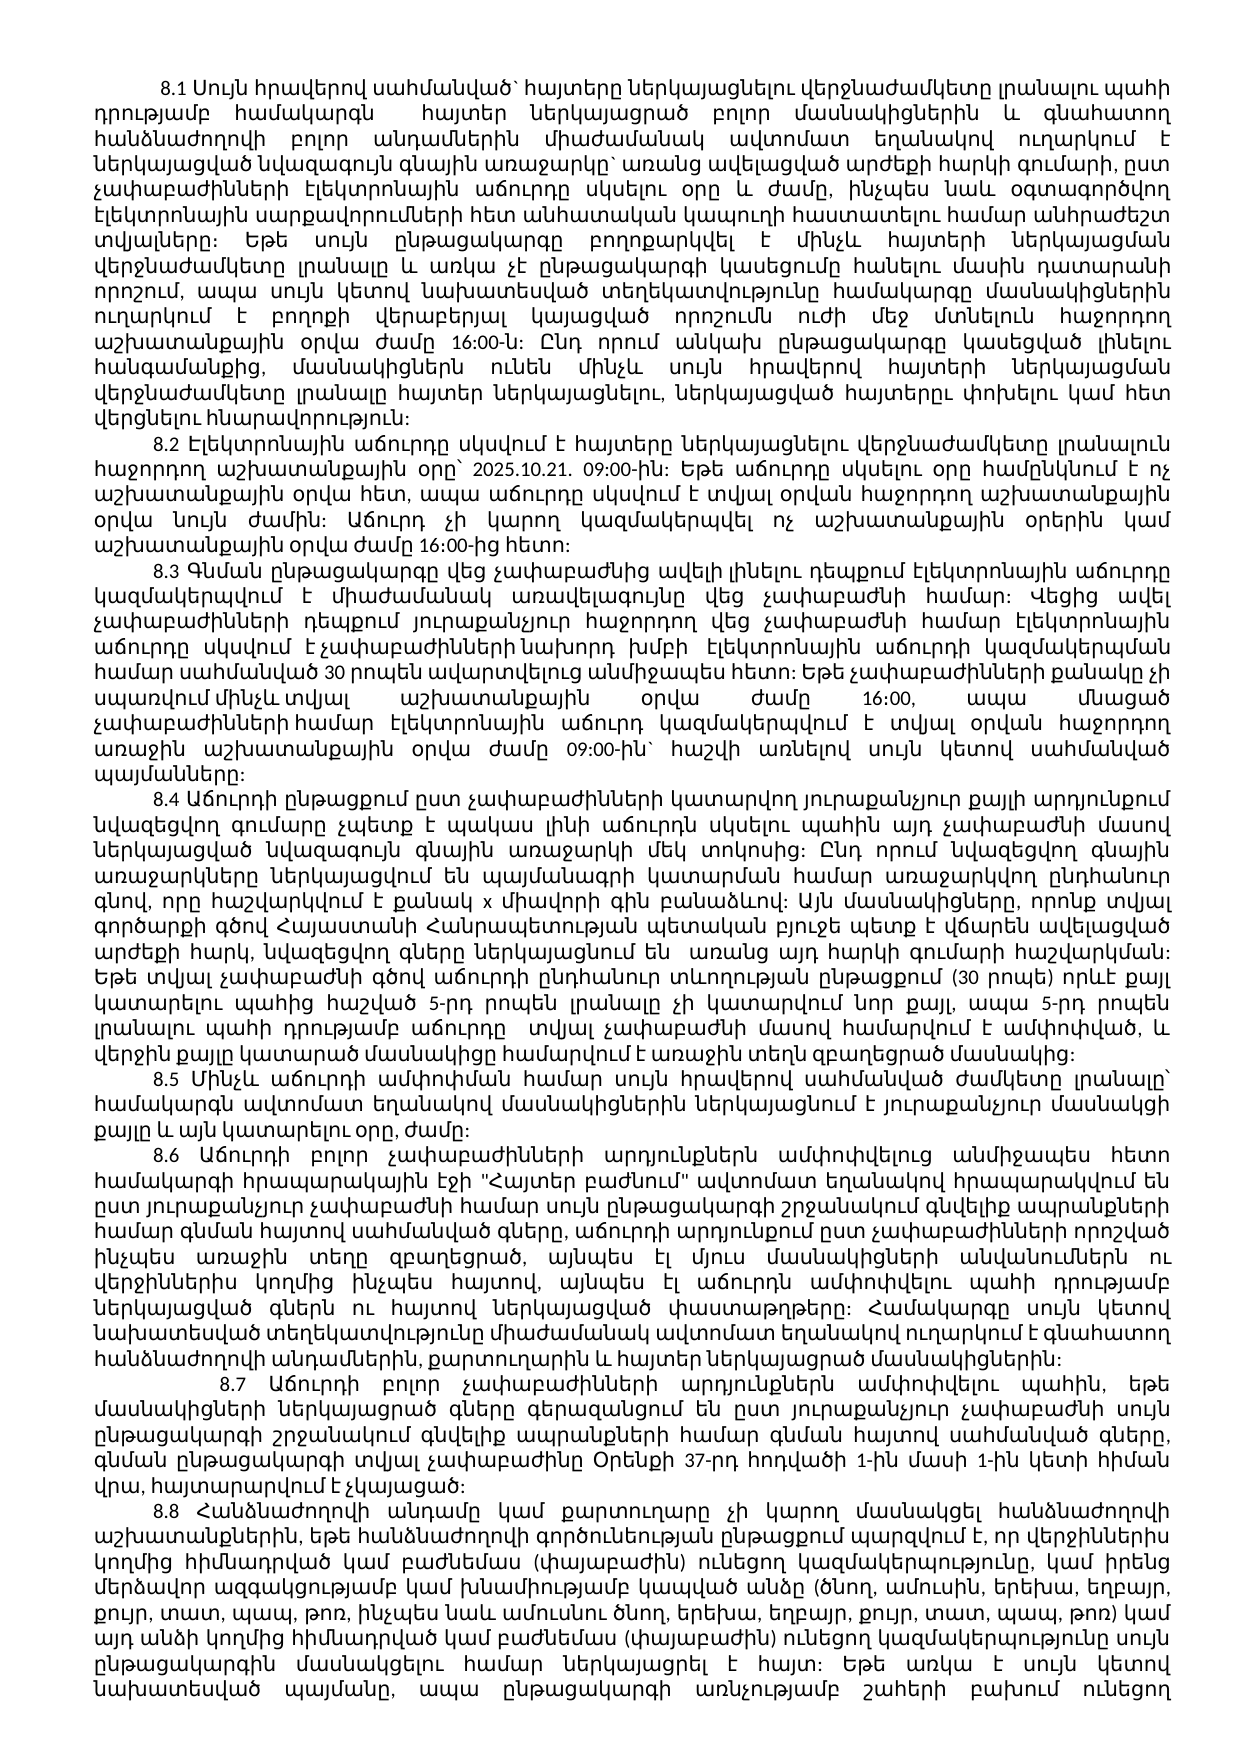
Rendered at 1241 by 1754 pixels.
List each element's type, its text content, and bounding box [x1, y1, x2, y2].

text 8.6 Աճուրդի բոլոր չափաբաժինների արդյունքներն ամփոփվելուց անմիջապես հետո համակարգի հրապարակային էջի "Հայտեր բաժնում" ավտոմատ եղանակով հրապարակվում են ըստ յուրաքանչյուր չափաբաժնի համար սույն ընթացակարգի շրջանակում գնվելիք ապրանքների համար գնման հայտով սահմանված գները, աճուրդի արդյունքում ըստ չափաբաժինների որոշված ինչպես առաջին տեղը զբաղեցրած, այնպես էլ մյուս մասնակիցների անվանումներն ու վերջիններիս կողմից ինչպես հայտով, այնպես էլ աճուրդն ամփոփվելու պահի դրությամբ ներկայացված գներն ու հայտով ներկայացված փաստաթղթերը: Համակարգը սույն կետով նախատեսված տեղեկատվությունը միաժամանակ ավտոմատ եղանակով ուղարկում է գնահատող հանձնաժողովի անդամներին, քարտուղարին և հայտեր ներկայացրած մասնակիցներին: [94, 1142, 1171, 1371]
text 8.5 Մինչև աճուրդի ամփոփման համար սույն հրավերով սահմանված ժամկետը լրանալը՝ համակարգն ավտոմատ եղանակով մասնակիցներին ներկայացնում է յուրաքանչյուր մասնակցի քայլը և այն կատարելու օրը, ժամը: [94, 1066, 1171, 1142]
text 8.7 Աճուրդի բոլոր չափաբաժինների արդյունքներն ամփոփվելու պահին, եթե մասնակիցների ներկայացրած գները գերազանցում են ըստ յուրաքանչյուր չափաբաժնի սույն ընթացակարգի շրջանակում գնվելիք ապրանքների համար գնման հայտով սահմանված գները, գնման ընթացակարգի տվյալ չափաբաժինը Օրենքի 37-րդ հոդվածի 1-ին մասի 1-ին կետի հիման վրա, հայտարարվում է չկայացած: [94, 1371, 1171, 1498]
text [94, 1498, 1171, 1702]
text 8.4 Աճուրդի ընթացքում ըստ չափաբաժինների կատարվող յուրաքանչյուր քայլի արդյունքում նվազեցվող գումարը չպետք է պակաս լինի աճուրդն սկսելու պահին այդ չափաբաժնի մասով ներկայացված նվազագույն գնային առաջարկի մեկ տոկոսից: Ընդ որում նվազեցվող գնային առաջարկները ներկայացվում են պայմանագրի կատարման համար առաջարկվող ընդհանուր գնով, որը հաշվարկվում է քանակ x միավորի գին բանաձևով: Այն մասնակիցները, որոնք տվյալ գործարքի գծով Հայաստանի Հանրապետության պետական բյուջե պետք է վճարեն ավելացված արժեքի հարկ, նվազեցվող գները ներկայացնում են առանց այդ հարկի գումարի հաշվարկման: Եթե տվյալ չափաբաժնի գծով աճուրդի ընդհանուր տևողության ընթացքում (30 րոպե) որևէ քայլ կատարելու պահից հաշված 5-րդ րոպեն լրանալը չի կատարվում նոր քայլ, ապա 5-րդ րոպեն լրանալու պահի դրությամբ աճուրդը տվյալ չափաբաժնի մասով համարվում է ամփոփված, և վերջին քայլը կատարած մասնակիցը համարվում է առաջին տեղն զբաղեցրած մասնակից: [94, 787, 1171, 1066]
text 8.3 Գնման ընթացակարգը վեց չափաբաժնից ավելի լինելու դեպքում էլեկտրոնային աճուրդը կազմակերպվում է միաժամանակ առավելագույնը վեց չափաբաժնի համար: Վեցից ավել չափաբաժինների դեպքում յուրաքանչյուր հաջորդող վեց չափաբաժնի համար էլեկտրոնային աճուրդը սկսվում է չափաբաժինների նախորդ խմբի էլեկտրոնային աճուրդի կազմակերպման համար սահմանված 30 րոպեն ավարտվելուց անմիջապես հետո: Եթե չափաբաժինների քանակը չի սպառվում մինչև տվյալ աշխատանքային օրվա ժամը 16։00, ապա մնացած չափաբաժինների համար էլեկտրոնային աճուրդ կազմակերպվում է տվյալ օրվան հաջորդող առաջին աշխատանքային օրվա ժամը 09:00-ին` հաշվի առնելով սույն կետով սահմանված պայմանները: [94, 558, 1171, 787]
text 8.1 Սույն հրավերով սահմանված` հայտերը ներկայացնելու վերջնաժամկետը լրանալու պահի դրությամբ համակարգն հայտեր ներկայացրած բոլոր մասնակիցներին և գնահատող հանձնաժողովի բոլոր անդամներին միաժամանակ ավտոմատ եղանակով ուղարկում է ներկայացված նվազագույն գնային առաջարկը` առանց ավելացված արժեքի հարկի գումարի, ըստ չափաբաժինների էլեկտրոնային աճուրդը սկսելու օրը և ժամը, ինչպես նաև օգտագործվող էլեկտրոնային սարքավորումների հետ անհատական կապուղի հաստատելու համար անհրաժեշտ տվյալները։ Եթե սույն ընթացակարգը բողոքարկվել է մինչև հայտերի ներկայացման վերջնաժամկետը լրանալը և առկա չէ ընթացակարգի կասեցումը հանելու մասին դատարանի որոշում, ապա սույն կետով նախատեսված տեղեկատվությունը համակարգը մասնակիցներին ուղարկում է բողոքի վերաբերյալ կայացված որոշումն ուժի մեջ մտնելուն հաջորդող աշխատանքային օրվա ժամը 16:00-ն: Ընդ որում անկախ ընթացակարգը կասեցված լինելու հանգամանքից, մասնակիցներն ունեն մինչև սույն հրավերով հայտերի ներկայացման վերջնաժամկետը լրանալը հայտեր ներկայացնելու, ներկայացված հայտերըւ փոխելու կամ հետ վերցնելու հնարավորություն: [94, 75, 1171, 431]
text 8.2 Էլեկտրոնային աճուրդը սկսվում է հայտերը ներկայացնելու վերջնաժամկետը լրանալուն հաջորդող աշխատանքային օրը՝ 2025.10.21. 09:00 -ին: Եթե աճուրդը սկսելու օրը համընկնում է ոչ աշխատանքային օրվա հետ, ապա աճուրդը սկսվում է տվյալ օրվան հաջորդող աշխատանքային օրվա նույն ժամին: Աճուրդ չի կարող կազմակերպվել ոչ աշխատանքային օրերին կամ աշխատանքային օրվա ժամը 16։00-ից հետո: [94, 431, 1171, 558]
